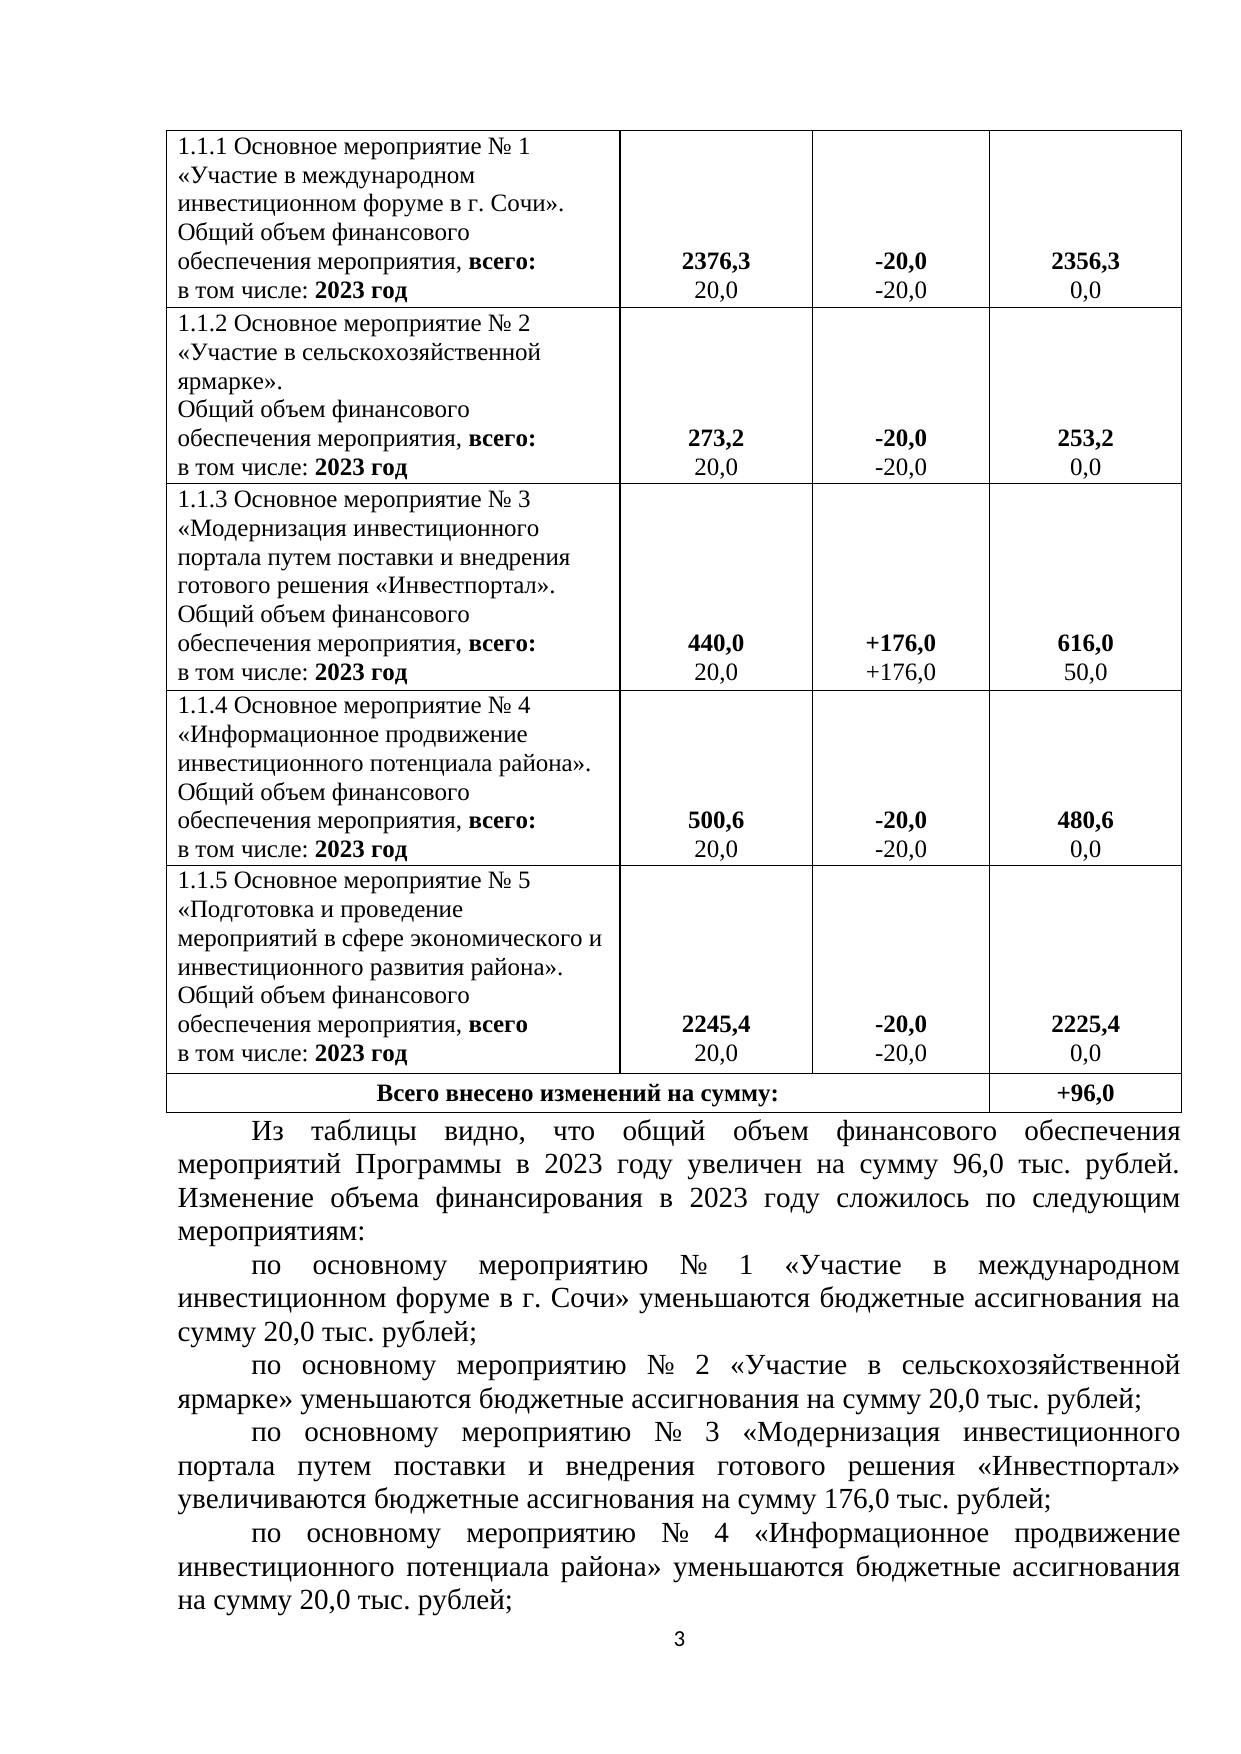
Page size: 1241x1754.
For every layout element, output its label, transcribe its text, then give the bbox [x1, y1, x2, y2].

text по основному мероприятию № 1 «Участие в международном инвестиционном форуме в г. Сочи» уменьшаются бюджетные ассигнования на сумму 20,0 тыс. рублей; [177, 1247, 1181, 1347]
table_cell 616,0 50,0 [990, 484, 1181, 689]
table_cell Всего внесено изменений на сумму: [167, 1074, 989, 1112]
table_cell -20,0 -20,0 [813, 691, 989, 864]
table_cell 1.1.3 Основное мероприятие № 3 «Модернизация инвестиционного портала путем поставки и внедрения готового решения «Инвестпортал». Общий объем финансового обеспечения мероприятия, всего: в том числе: 2023 год [167, 484, 619, 689]
table_cell 1.1.5 Основное мероприятие № 5 «Подготовка и проведение мероприятий в сфере экономического и инвестиционного развития района». Общий объем финансового обеспечения мероприятия, всего в том числе: 2023 год [167, 866, 619, 1073]
table_cell 1.1.2 Основное мероприятие № 2 «Участие в сельскохозяйственной ярмарке». Общий объем финансового обеспечения мероприятия, всего: в том числе: 2023 год [167, 308, 619, 483]
table_cell +96,0 [990, 1074, 1181, 1112]
table_cell -20,0 -20,0 [813, 866, 989, 1073]
table_cell 2356,3 0,0 [990, 131, 1181, 307]
table_cell 440,0 20,0 [621, 484, 812, 689]
table_cell 273,2 20,0 [621, 308, 812, 483]
table_cell 1.1.4 Основное мероприятие № 4 «Информационное продвижение инвестиционного потенциала района». Общий объем финансового обеспечения мероприятия, всего: в том числе: 2023 год [167, 691, 619, 864]
table_cell 2225,4 0,0 [990, 866, 1181, 1073]
table_cell 2245,4 20,0 [621, 866, 812, 1073]
table_cell 1.1.1 Основное мероприятие № 1 «Участие в международном инвестиционном форуме в г. Сочи». Общий объем финансового обеспечения мероприятия, всего: в том числе: 2023 год [167, 131, 619, 307]
table_cell 253,2 0,0 [990, 308, 1181, 483]
table_cell 500,6 20,0 [621, 691, 812, 864]
text по основному мероприятию № 4 «Информационное продвижение инвестиционного потенциала района» уменьшаются бюджетные ассигнования на сумму 20,0 тыс. рублей; [177, 1515, 1181, 1616]
table_cell -20,0 -20,0 [813, 308, 989, 483]
text по основному мероприятию № 2 «Участие в сельскохозяйственной ярмарке» уменьшаются бюджетные ассигнования на сумму 20,0 тыс. рублей; [177, 1347, 1181, 1414]
table_cell +176,0 +176,0 [813, 484, 989, 689]
table_cell -20,0 -20,0 [813, 131, 989, 307]
text Из таблицы видно, что общий объем финансового обеспечения мероприятий Программы в 2023 году увеличен на сумму 96,0 тыс. рублей. Изменение объема финансирования в 2023 году сложилось по следующим мероприятиям: [177, 1113, 1181, 1247]
table_cell 2376,3 20,0 [621, 131, 812, 307]
table_cell 480,6 0,0 [990, 691, 1181, 864]
text по основному мероприятию № 3 «Модернизация инвестиционного портала путем поставки и внедрения готового решения «Инвестпортал» увеличиваются бюджетные ассигнования на сумму 176,0 тыс. рублей; [177, 1414, 1181, 1515]
